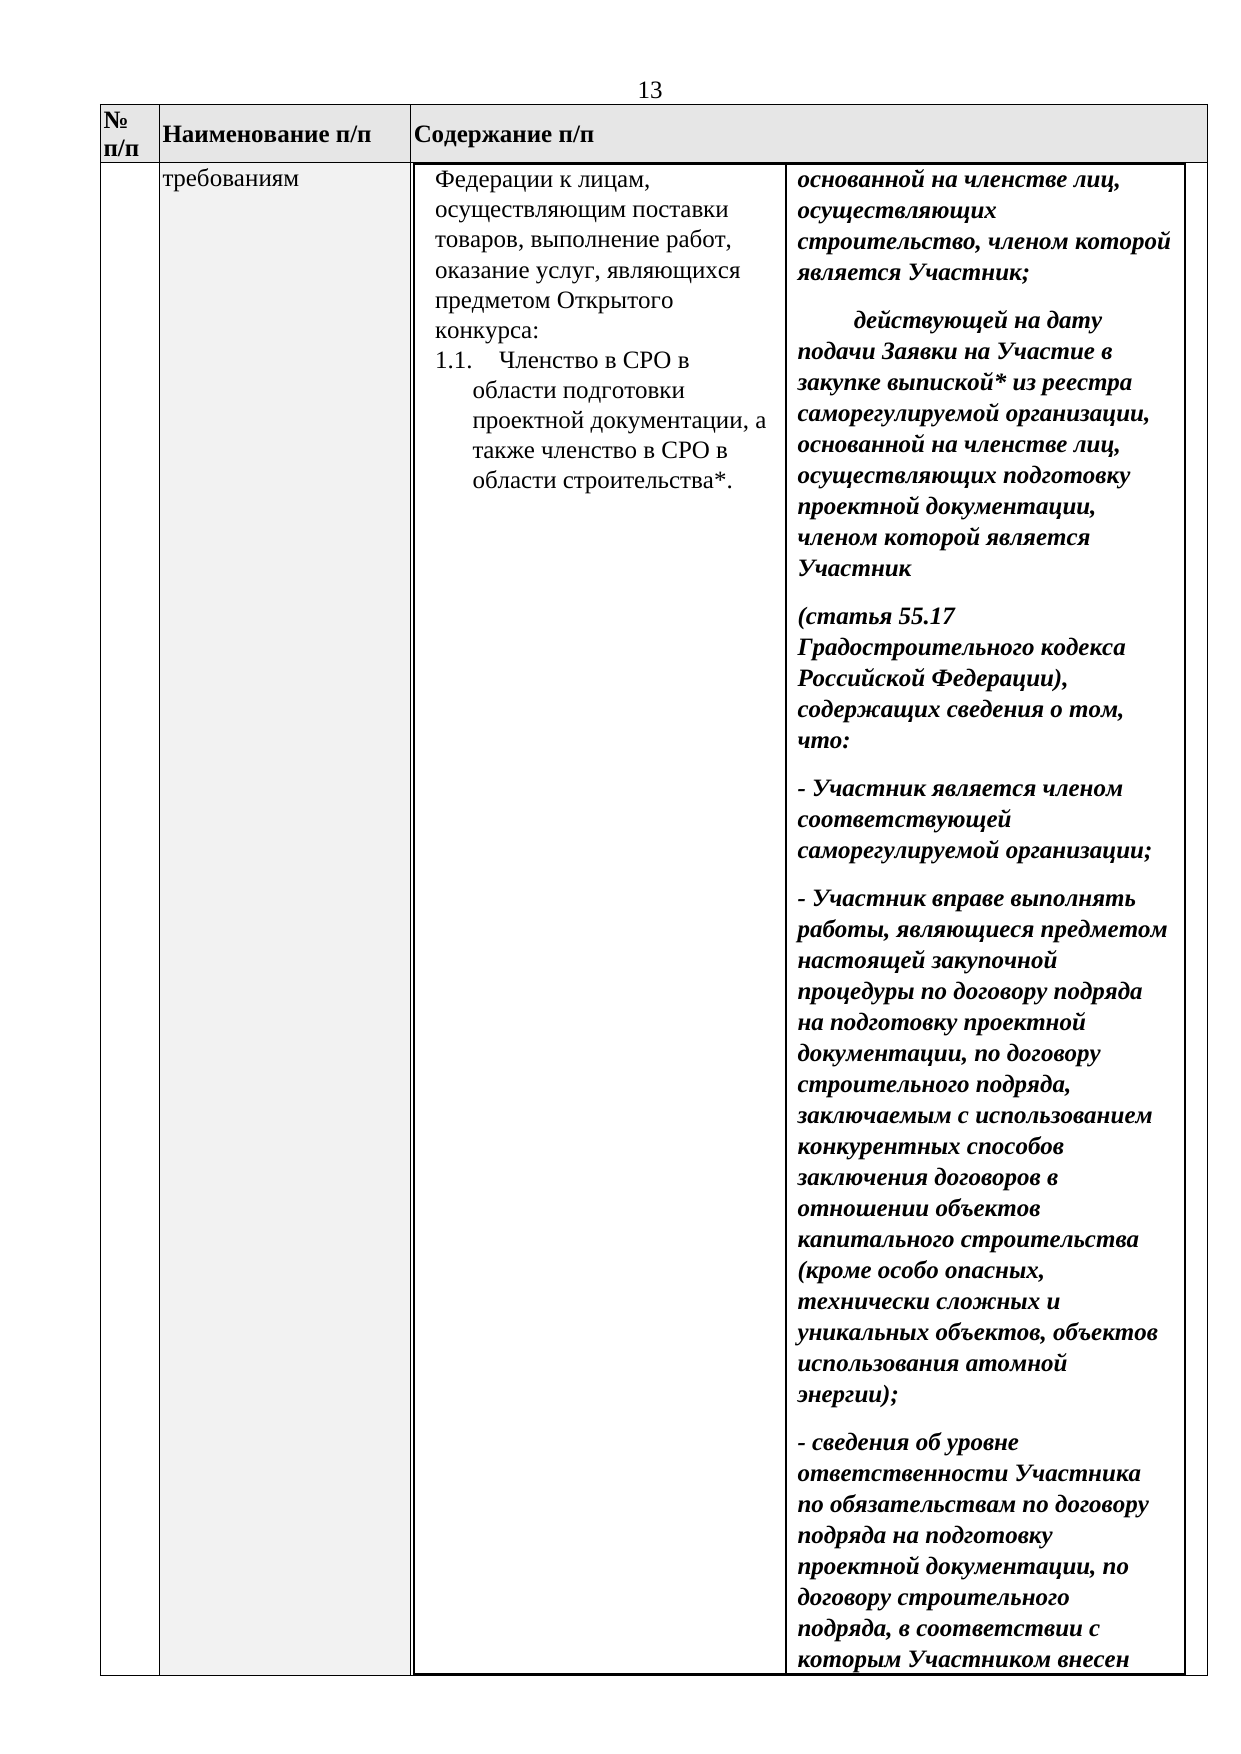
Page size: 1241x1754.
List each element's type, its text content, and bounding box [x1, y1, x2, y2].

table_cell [160, 163, 410, 1675]
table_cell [787, 165, 1184, 1673]
table_cell [101, 163, 159, 1675]
table_header Содержание п/п [411, 105, 1207, 162]
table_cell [415, 165, 785, 1673]
table_header Наименование п/п [160, 105, 410, 162]
table_header № п/п [101, 105, 159, 162]
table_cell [1186, 163, 1207, 1675]
